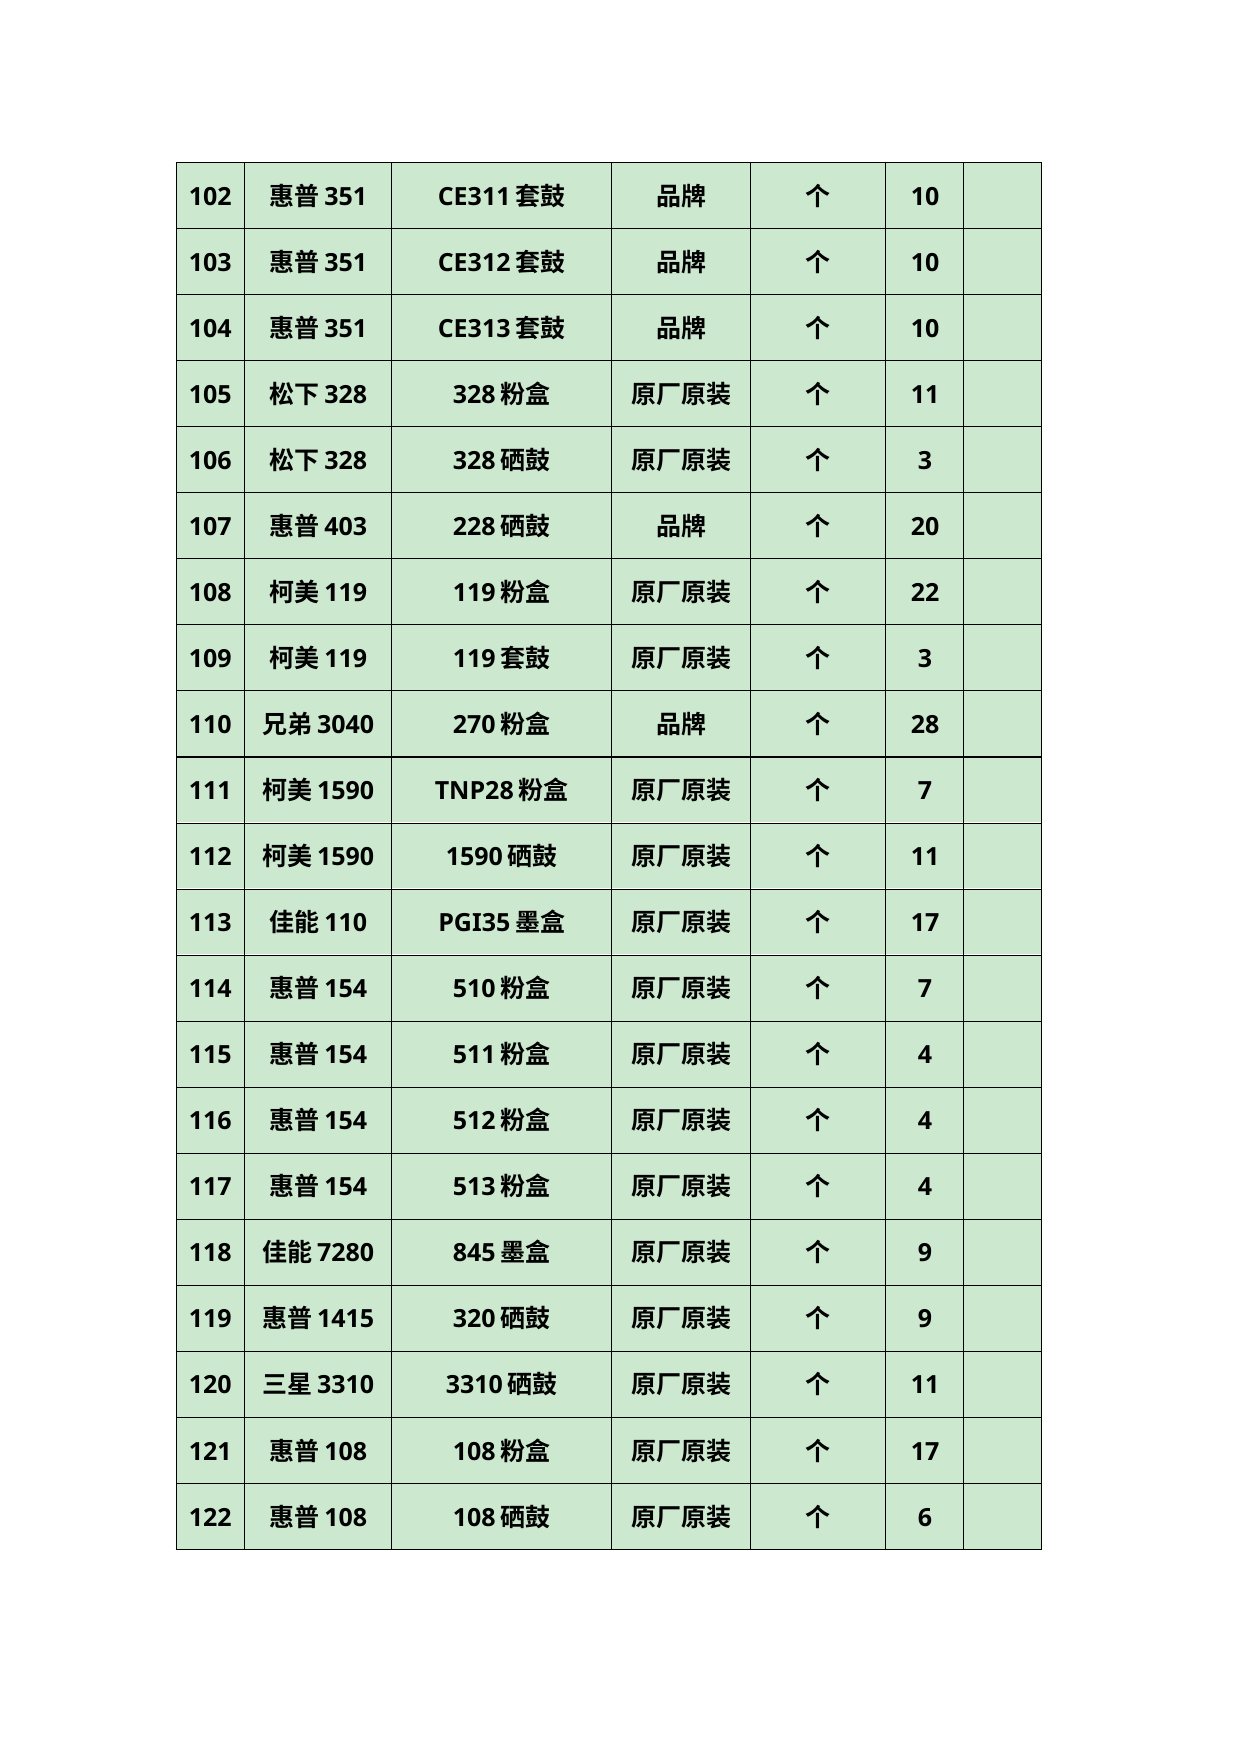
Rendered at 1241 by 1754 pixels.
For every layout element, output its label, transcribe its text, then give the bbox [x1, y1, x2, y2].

table_cell [964, 956, 1041, 1021]
table_cell 105 [177, 361, 244, 426]
table_cell 个 [751, 1220, 885, 1285]
table_cell 113 [177, 890, 244, 954]
table_cell 513粉盒 [392, 1154, 611, 1219]
table_cell 512粉盒 [392, 1088, 611, 1153]
table_cell 11 [886, 1352, 963, 1417]
table_cell 3 [886, 427, 963, 492]
table_cell 9 [886, 1220, 963, 1285]
table_cell CE311套鼓 [392, 163, 611, 228]
table_cell 佳能110 [245, 890, 391, 954]
table_cell 原厂原装 [612, 1154, 750, 1219]
table_cell 103 [177, 229, 244, 294]
table_cell 112 [177, 824, 244, 888]
table_cell 个 [751, 956, 885, 1021]
table_cell 122 [177, 1484, 244, 1549]
table_cell 115 [177, 1022, 244, 1087]
table_cell 品牌 [612, 295, 750, 360]
table_cell 4 [886, 1022, 963, 1087]
table_cell 114 [177, 956, 244, 1021]
table_cell 原厂原装 [612, 1286, 750, 1351]
table_cell 11 [886, 824, 963, 888]
table_cell CE313套鼓 [392, 295, 611, 360]
table_cell [964, 427, 1041, 492]
table_cell 121 [177, 1418, 244, 1483]
table_cell 惠普403 [245, 493, 391, 558]
table_cell 10 [886, 163, 963, 228]
table_cell 120 [177, 1352, 244, 1417]
table_cell 兄弟3040 [245, 691, 391, 756]
table_cell 松下328 [245, 361, 391, 426]
table_cell 108 [177, 559, 244, 624]
table_cell 个 [751, 1418, 885, 1483]
table_cell 106 [177, 427, 244, 492]
table_cell 320硒鼓 [392, 1286, 611, 1351]
table_cell 10 [886, 229, 963, 294]
table_cell 1590硒鼓 [392, 824, 611, 888]
table_cell 个 [751, 559, 885, 624]
table_cell 108硒鼓 [392, 1484, 611, 1549]
table_cell 3310硒鼓 [392, 1352, 611, 1417]
table_cell TNP28粉盒 [392, 758, 611, 822]
table_cell [964, 229, 1041, 294]
table_cell 佳能7280 [245, 1220, 391, 1285]
table_cell 个 [751, 1088, 885, 1153]
table_cell 个 [751, 361, 885, 426]
table_cell CE312套鼓 [392, 229, 611, 294]
table_cell 惠普351 [245, 163, 391, 228]
table_cell 118 [177, 1220, 244, 1285]
table_cell 328粉盒 [392, 361, 611, 426]
table_cell 17 [886, 890, 963, 954]
table_cell 原厂原装 [612, 625, 750, 690]
table_cell [964, 691, 1041, 756]
table_cell 117 [177, 1154, 244, 1219]
table_cell [964, 1220, 1041, 1285]
table_cell 116 [177, 1088, 244, 1153]
table_cell 柯美119 [245, 559, 391, 624]
table_cell 惠普108 [245, 1418, 391, 1483]
table_cell 个 [751, 295, 885, 360]
table_cell 原厂原装 [612, 1088, 750, 1153]
table_cell [964, 625, 1041, 690]
table_cell 11 [886, 361, 963, 426]
table_cell 22 [886, 559, 963, 624]
table_cell 个 [751, 229, 885, 294]
table_cell 228硒鼓 [392, 493, 611, 558]
table_cell 328硒鼓 [392, 427, 611, 492]
table_cell 原厂原装 [612, 1418, 750, 1483]
table_cell 个 [751, 1022, 885, 1087]
table_cell 柯美1590 [245, 824, 391, 888]
table_cell [964, 361, 1041, 426]
table_cell 惠普154 [245, 1088, 391, 1153]
table_cell 原厂原装 [612, 1220, 750, 1285]
table_cell 17 [886, 1418, 963, 1483]
table_cell [964, 1154, 1041, 1219]
table_cell 9 [886, 1286, 963, 1351]
table_cell 柯美1590 [245, 758, 391, 822]
table_cell [964, 824, 1041, 888]
table_cell 惠普351 [245, 229, 391, 294]
table_cell 个 [751, 824, 885, 888]
table_cell 7 [886, 758, 963, 822]
table_cell 个 [751, 1154, 885, 1219]
table_cell 原厂原装 [612, 758, 750, 822]
table_cell 惠普351 [245, 295, 391, 360]
table_cell 10 [886, 295, 963, 360]
table_cell 个 [751, 890, 885, 954]
table_cell 119 [177, 1286, 244, 1351]
table_cell 原厂原装 [612, 1352, 750, 1417]
table_cell [964, 890, 1041, 954]
table_cell 惠普154 [245, 1022, 391, 1087]
table_cell 个 [751, 493, 885, 558]
table_cell 原厂原装 [612, 1484, 750, 1549]
table_cell 惠普108 [245, 1484, 391, 1549]
table_cell 845墨盒 [392, 1220, 611, 1285]
table_cell 4 [886, 1154, 963, 1219]
table_cell 270粉盒 [392, 691, 611, 756]
table_cell 个 [751, 758, 885, 822]
table_cell 个 [751, 1286, 885, 1351]
table_cell [964, 493, 1041, 558]
table_cell 109 [177, 625, 244, 690]
table_cell 品牌 [612, 493, 750, 558]
table_cell 20 [886, 493, 963, 558]
table_cell 3 [886, 625, 963, 690]
table_cell 惠普154 [245, 1154, 391, 1219]
table_cell [964, 1022, 1041, 1087]
table_cell 104 [177, 295, 244, 360]
table_cell 松下328 [245, 427, 391, 492]
table_cell 个 [751, 1484, 885, 1549]
table_cell 119粉盒 [392, 559, 611, 624]
table_cell [964, 295, 1041, 360]
table_cell [964, 1352, 1041, 1417]
table_cell [964, 163, 1041, 228]
table_cell 6 [886, 1484, 963, 1549]
table_cell 品牌 [612, 229, 750, 294]
table_cell [964, 1418, 1041, 1483]
table_cell 个 [751, 163, 885, 228]
table_cell 个 [751, 1352, 885, 1417]
table_cell 原厂原装 [612, 559, 750, 624]
table_cell 107 [177, 493, 244, 558]
table_cell 原厂原装 [612, 1022, 750, 1087]
table_cell 个 [751, 427, 885, 492]
table_cell 惠普154 [245, 956, 391, 1021]
table_cell [964, 758, 1041, 822]
table_cell 7 [886, 956, 963, 1021]
table_cell 111 [177, 758, 244, 822]
table_cell 108粉盒 [392, 1418, 611, 1483]
table_cell 原厂原装 [612, 361, 750, 426]
table_cell 原厂原装 [612, 824, 750, 888]
table_cell 个 [751, 625, 885, 690]
table_cell 28 [886, 691, 963, 756]
table_cell 品牌 [612, 691, 750, 756]
table_cell [964, 559, 1041, 624]
table_cell 原厂原装 [612, 956, 750, 1021]
table_cell 惠普1415 [245, 1286, 391, 1351]
table_cell 个 [751, 691, 885, 756]
table_cell 三星3310 [245, 1352, 391, 1417]
table_cell [964, 1484, 1041, 1549]
table_cell 119套鼓 [392, 625, 611, 690]
table_cell 原厂原装 [612, 890, 750, 954]
table_cell 511粉盒 [392, 1022, 611, 1087]
table_cell 510粉盒 [392, 956, 611, 1021]
table_cell 品牌 [612, 163, 750, 228]
table_cell 柯美119 [245, 625, 391, 690]
table_cell [964, 1286, 1041, 1351]
table_cell 102 [177, 163, 244, 228]
table_cell 110 [177, 691, 244, 756]
table_cell 原厂原装 [612, 427, 750, 492]
table_cell PGI35墨盒 [392, 890, 611, 954]
table_cell 4 [886, 1088, 963, 1153]
table_cell [964, 1088, 1041, 1153]
